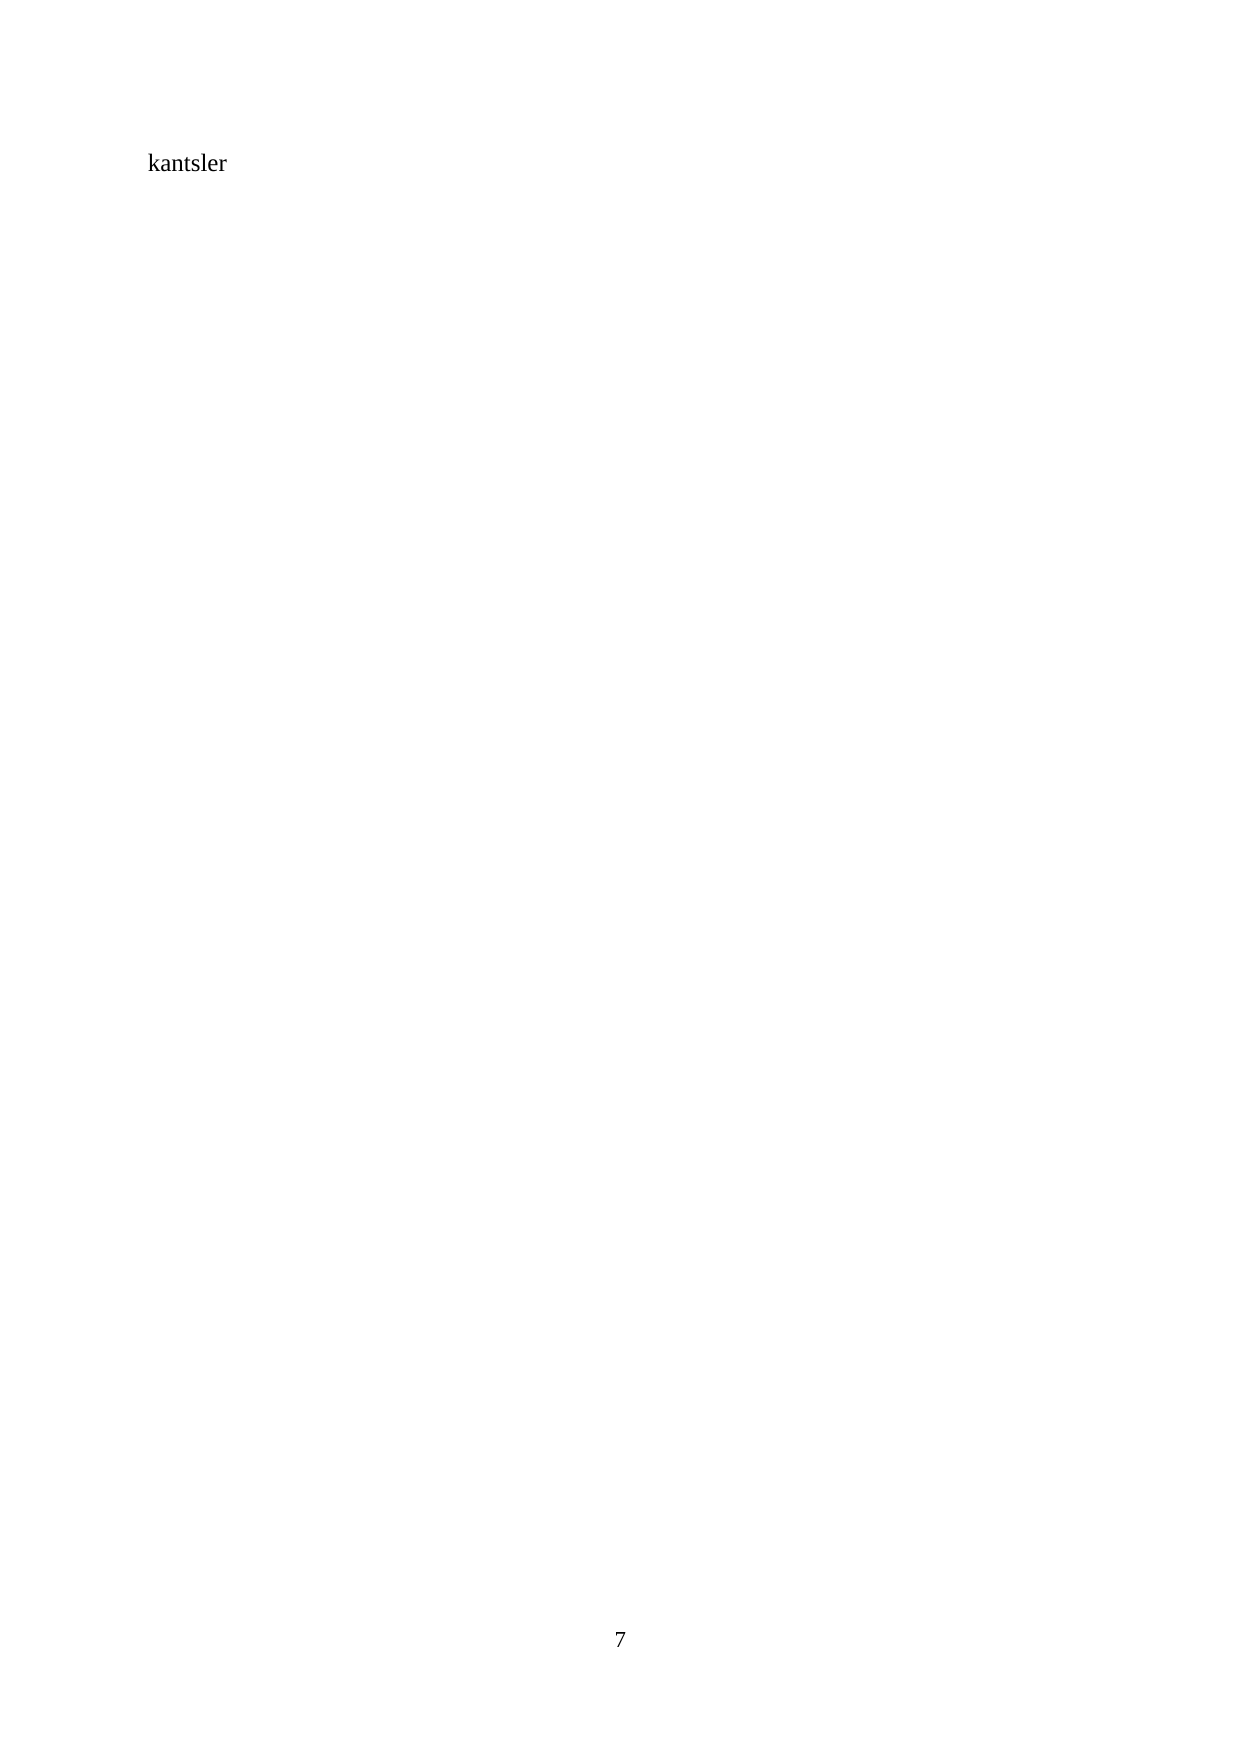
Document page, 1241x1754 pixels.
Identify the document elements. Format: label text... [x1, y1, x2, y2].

text kantsler [148, 148, 1093, 176]
